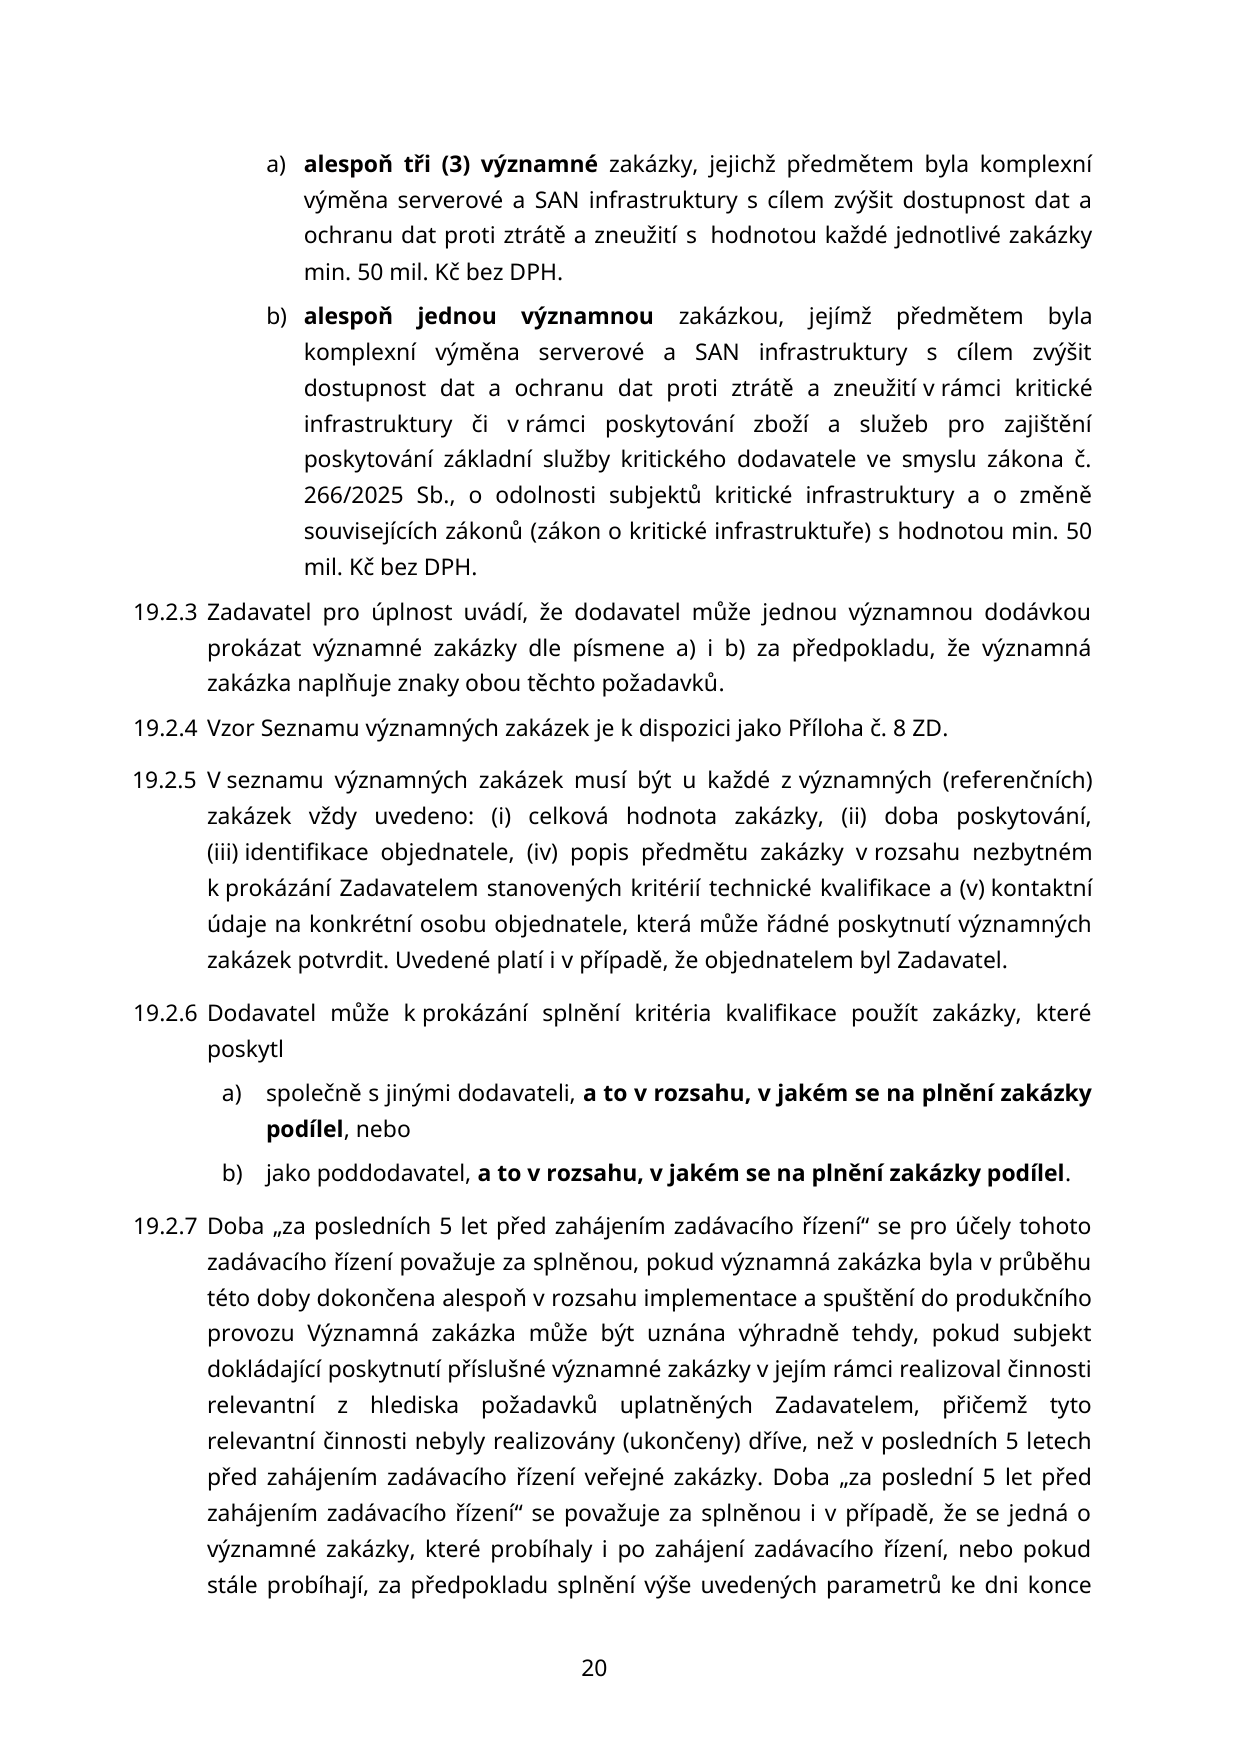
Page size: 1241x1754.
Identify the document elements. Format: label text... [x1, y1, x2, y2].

text V seznamu významných zakázek musí být u každé z významných (referenčních) zakázek vždy uvedeno: (i) celková hodnota zakázky, (ii) doba poskytování, (iii) identifikace objednatele, (iv) popis předmětu zakázky v rozsahu nezbytném k prokázání Zadavatelem stanovených kritérií technické kvalifikace a (v) kontaktní údaje na konkrétní osobu objednatele, která může řádné poskytnutí významných zakázek potvrdit. Uvedené platí i v případě, že objednatelem byl Zadavatel. [132, 764, 1093, 975]
subtitle alespoň tři (3) významné zakázky, jejichž předmětem byla komplexní výměna serverové a SAN infrastruktury s cílem zvýšit dostupnost dat a ochranu dat proti ztrátě a zneužití s hodnotou každé jednotlivé zakázky min. 50 mil. Kč bez DPH. [266, 148, 1093, 287]
list společně s jinými dodavateli, a to v rozsahu, v jakém se na plnění zakázky podílel, nebo [222, 1077, 1093, 1144]
text Dodavatel může k prokázání splnění kritéria kvalifikace použít zakázky, které poskytl [133, 997, 1093, 1064]
list jako poddodavatel, a to v rozsahu, v jakém se na plnění zakázky podílel. [222, 1157, 1093, 1188]
text Vzor Seznamu významných zakázek je k dispozici jako Příloha č. 8 ZD. [133, 712, 1093, 743]
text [133, 1209, 1093, 1600]
subtitle alespoň jednou významnou zakázkou, jejímž předmětem byla komplexní výměna serverové a SAN infrastruktury s cílem zvýšit dostupnost dat a ochranu dat proti ztrátě a zneužití v rámci kritické infrastruktury či v rámci poskytování zboží a služeb pro zajištění poskytování základní služby kritického dodavatele ve smyslu zákona č. 266/2025 Sb., o odolnosti subjektů kritické infrastruktury a o změně souvisejících zákonů (zákon o kritické infrastruktuře) s hodnotou min. 50 mil. Kč bez DPH. [266, 300, 1093, 582]
text Zadavatel pro úplnost uvádí, že dodavatel může jednou významnou dodávkou prokázat významné zakázky dle písmene a) i b) za předpokladu, že významná zakázka naplňuje znaky obou těchto požadavků. [133, 596, 1093, 699]
